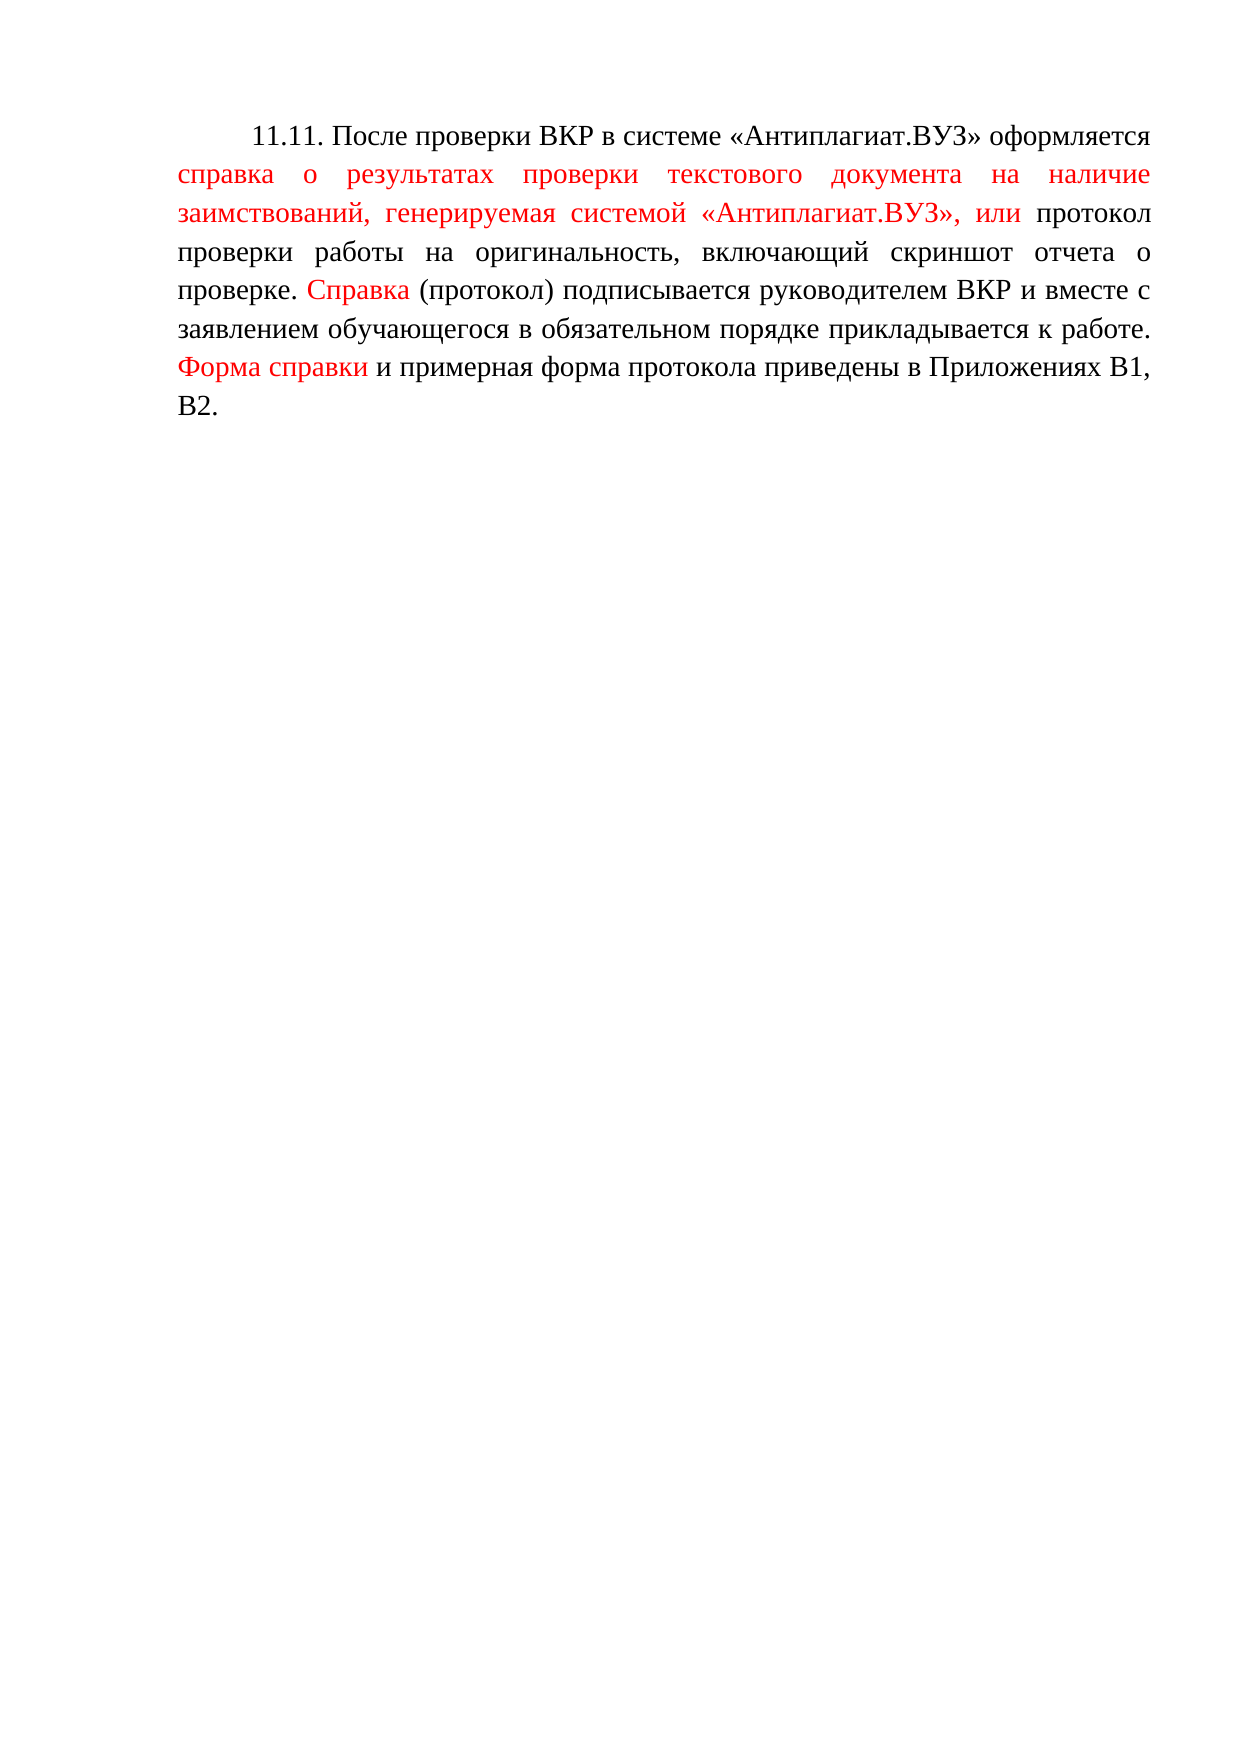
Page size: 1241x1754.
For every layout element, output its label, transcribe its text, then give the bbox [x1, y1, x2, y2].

list 11.11. После проверки ВКР в системе «Антиплагиат.ВУЗ» оформляется справка о результатах проверки текстового документа на наличие заимствований, генерируемая системой «Антиплагиат.ВУЗ», или протокол проверки работы на оригинальность, включающий скриншот отчета о проверке. Справка (протокол) подписывается руководителем ВКР и вместе с заявлением обучающегося в обязательном порядке прикладывается к работе. Форма справки и примерная форма протокола приведены в Приложениях В1, В2. [177, 118, 1152, 421]
